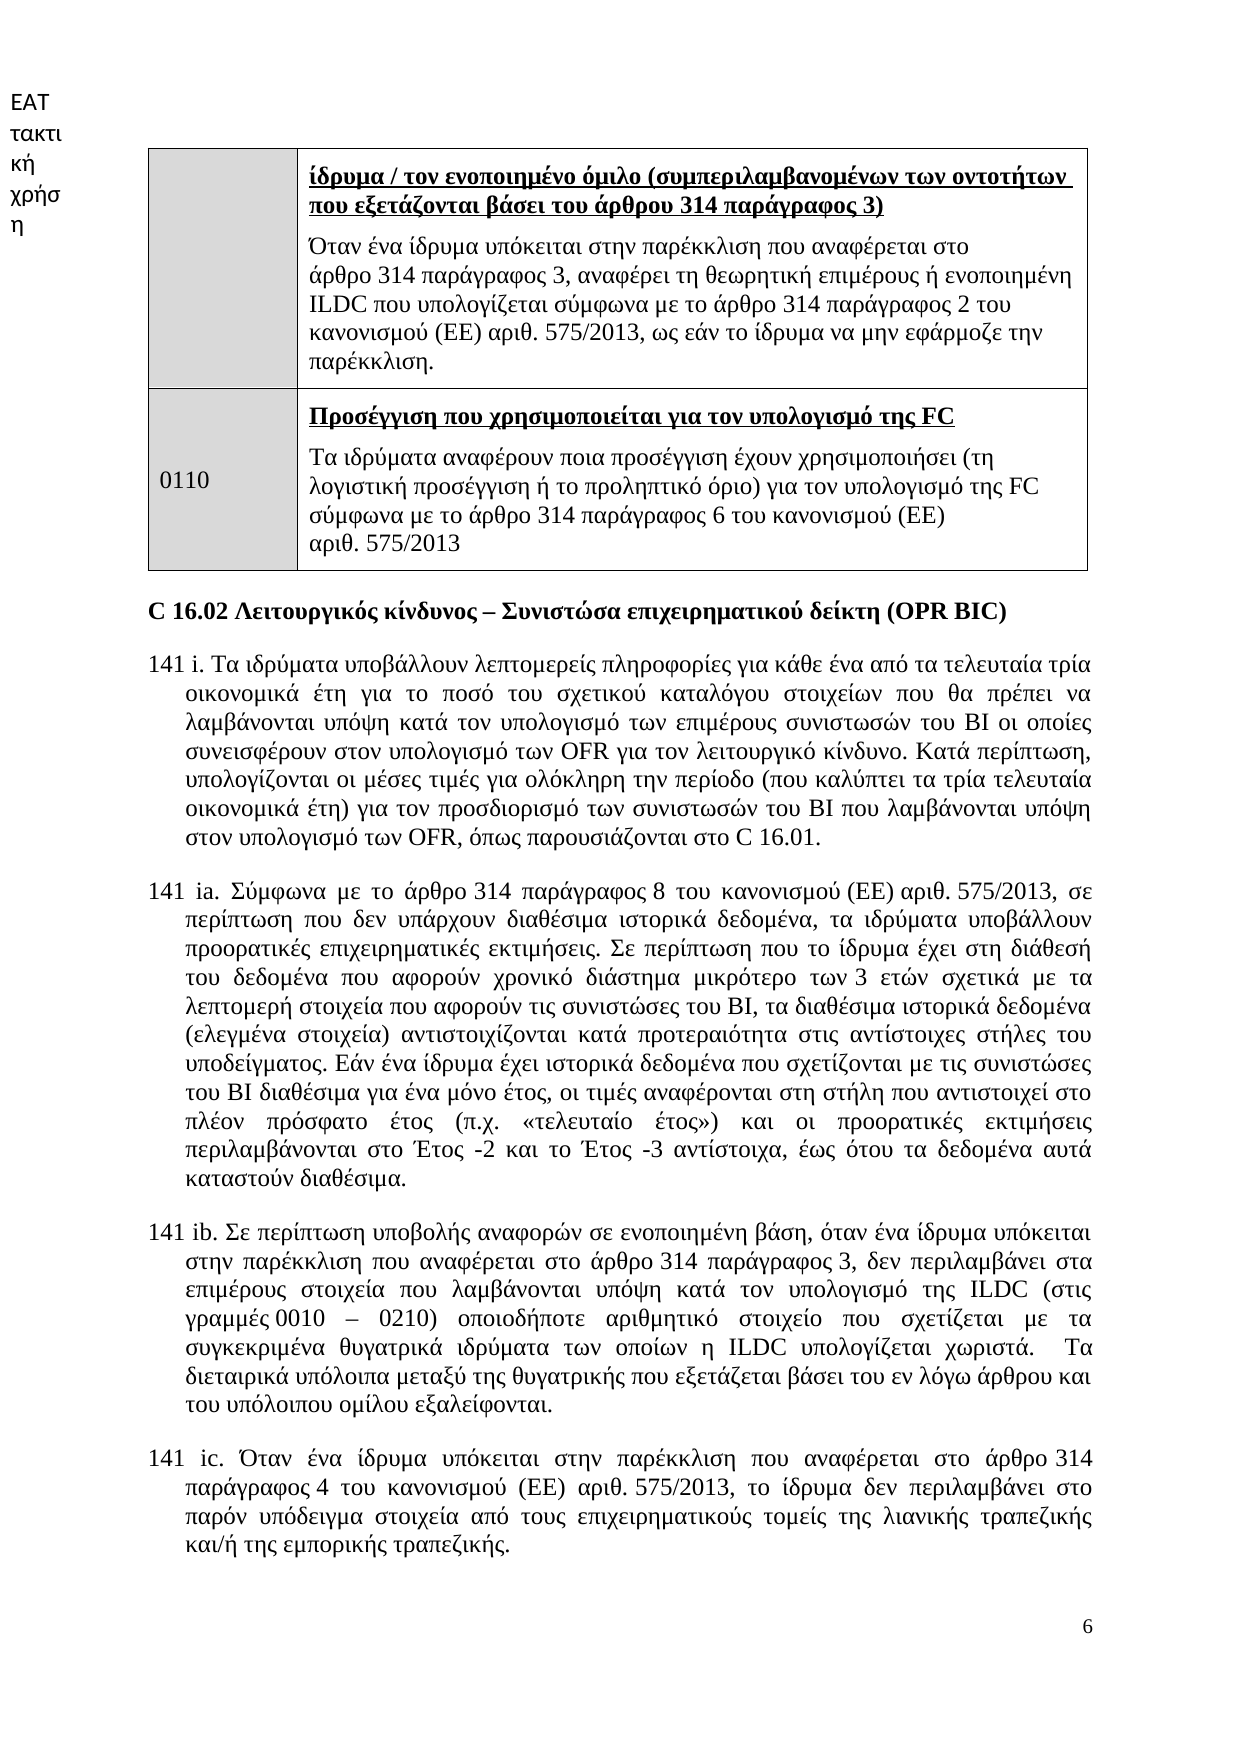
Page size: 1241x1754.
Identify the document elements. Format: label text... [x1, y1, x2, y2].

table_cell Προσέγγιση που χρησιμοποιείται για τον υπολογισμό της FC Τα ιδρύματα αναφέρουν ποια προσέγγιση έχουν χρησιμοποιήσει (τη λογιστική προσέγγιση ή το προληπτικό όριο) για τον υπολογισμό της FC σύμφωνα με το άρθρο 314 παράγραφος 6 του κανονισμού (ΕΕ) αριθ. 575/2013 [298, 389, 1087, 570]
text C 16.02 Λειτουργικός κίνδυνος – Συνιστώσα επιχειρηματικού δείκτη (OPR BIC) [148, 596, 1093, 624]
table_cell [298, 149, 1087, 387]
text 141 ib. Σε περίπτωση υποβολής αναφορών σε ενοποιημένη βάση, όταν ένα ίδρυμα υπόκειται στην παρέκκλιση που αναφέρεται στο άρθρο 314 παράγραφος 3, δεν περιλαμβάνει στα επιμέρους στοιχεία που λαμβάνονται υπόψη κατά τον υπολογισμό της ILDC (στις γραμμές 0010 – 0210) οποιοδήποτε αριθμητικό στοιχείο που σχετίζεται με τα συγκεκριμένα θυγατρικά ιδρύματα των οποίων η ILDC υπολογίζεται χωριστά. Τα διεταιρικά υπόλοιπα μεταξύ της θυγατρικής που εξετάζεται βάσει του εν λόγω άρθρου και του υπόλοιπου ομίλου εξαλείφονται. [148, 1217, 1093, 1418]
text 141 ia. Σύμφωνα με το άρθρο 314 παράγραφος 8 του κανονισμού (ΕΕ) αριθ. 575/2013, σε περίπτωση που δεν υπάρχουν διαθέσιμα ιστορικά δεδομένα, τα ιδρύματα υποβάλλουν προορατικές επιχειρηματικές εκτιμήσεις. Σε περίπτωση που το ίδρυμα έχει στη διάθεσή του δεδομένα που αφορούν χρονικό διάστημα μικρότερο των 3 ετών σχετικά με τα λεπτομερή στοιχεία που αφορούν τις συνιστώσες του BI, τα διαθέσιμα ιστορικά δεδομένα (ελεγμένα στοιχεία) αντιστοιχίζονται κατά προτεραιότητα στις αντίστοιχες στήλες του υποδείγματος. Εάν ένα ίδρυμα έχει ιστορικά δεδομένα που σχετίζονται με τις συνιστώσες του BI διαθέσιμα για ένα μόνο έτος, οι τιμές αναφέρονται στη στήλη που αντιστοιχεί στο πλέον πρόσφατο έτος (π.χ. «τελευταίο έτος») και οι προορατικές εκτιμήσεις περιλαμβάνονται στο Έτος -2 και το Έτος -3 αντίστοιχα, έως ότου τα δεδομένα αυτά καταστούν διαθέσιμα. [148, 876, 1093, 1192]
table_cell 0110 [149, 389, 297, 570]
text 141 ic. Όταν ένα ίδρυμα υπόκειται στην παρέκκλιση που αναφέρεται στο άρθρο 314 παράγραφος 4 του κανονισμού (ΕΕ) αριθ. 575/2013, το ίδρυμα δεν περιλαμβάνει στο παρόν υπόδειγμα στοιχεία από τους επιχειρηματικούς τομείς της λιανικής τραπεζικής και/ή της εμπορικής τραπεζικής. [148, 1443, 1093, 1558]
text 141 i. Τα ιδρύματα υποβάλλουν λεπτομερείς πληροφορίες για κάθε ένα από τα τελευταία τρία οικονομικά έτη για το ποσό του σχετικού καταλόγου στοιχείων που θα πρέπει να λαμβάνονται υπόψη κατά τον υπολογισμό των επιμέρους συνιστωσών του BI οι οποίες συνεισφέρουν στον υπολογισμό των OFR για τον λειτουργικό κίνδυνο. Κατά περίπτωση, υπολογίζονται οι μέσες τιμές για ολόκληρη την περίοδο (που καλύπτει τα τρία τελευταία οικονομικά έτη) για τον προσδιορισμό των συνιστωσών του BI που λαμβάνονται υπόψη στον υπολογισμό των OFR, όπως παρουσιάζονται στο C 16.01. [148, 649, 1093, 851]
table_cell 0100 [149, 149, 297, 387]
